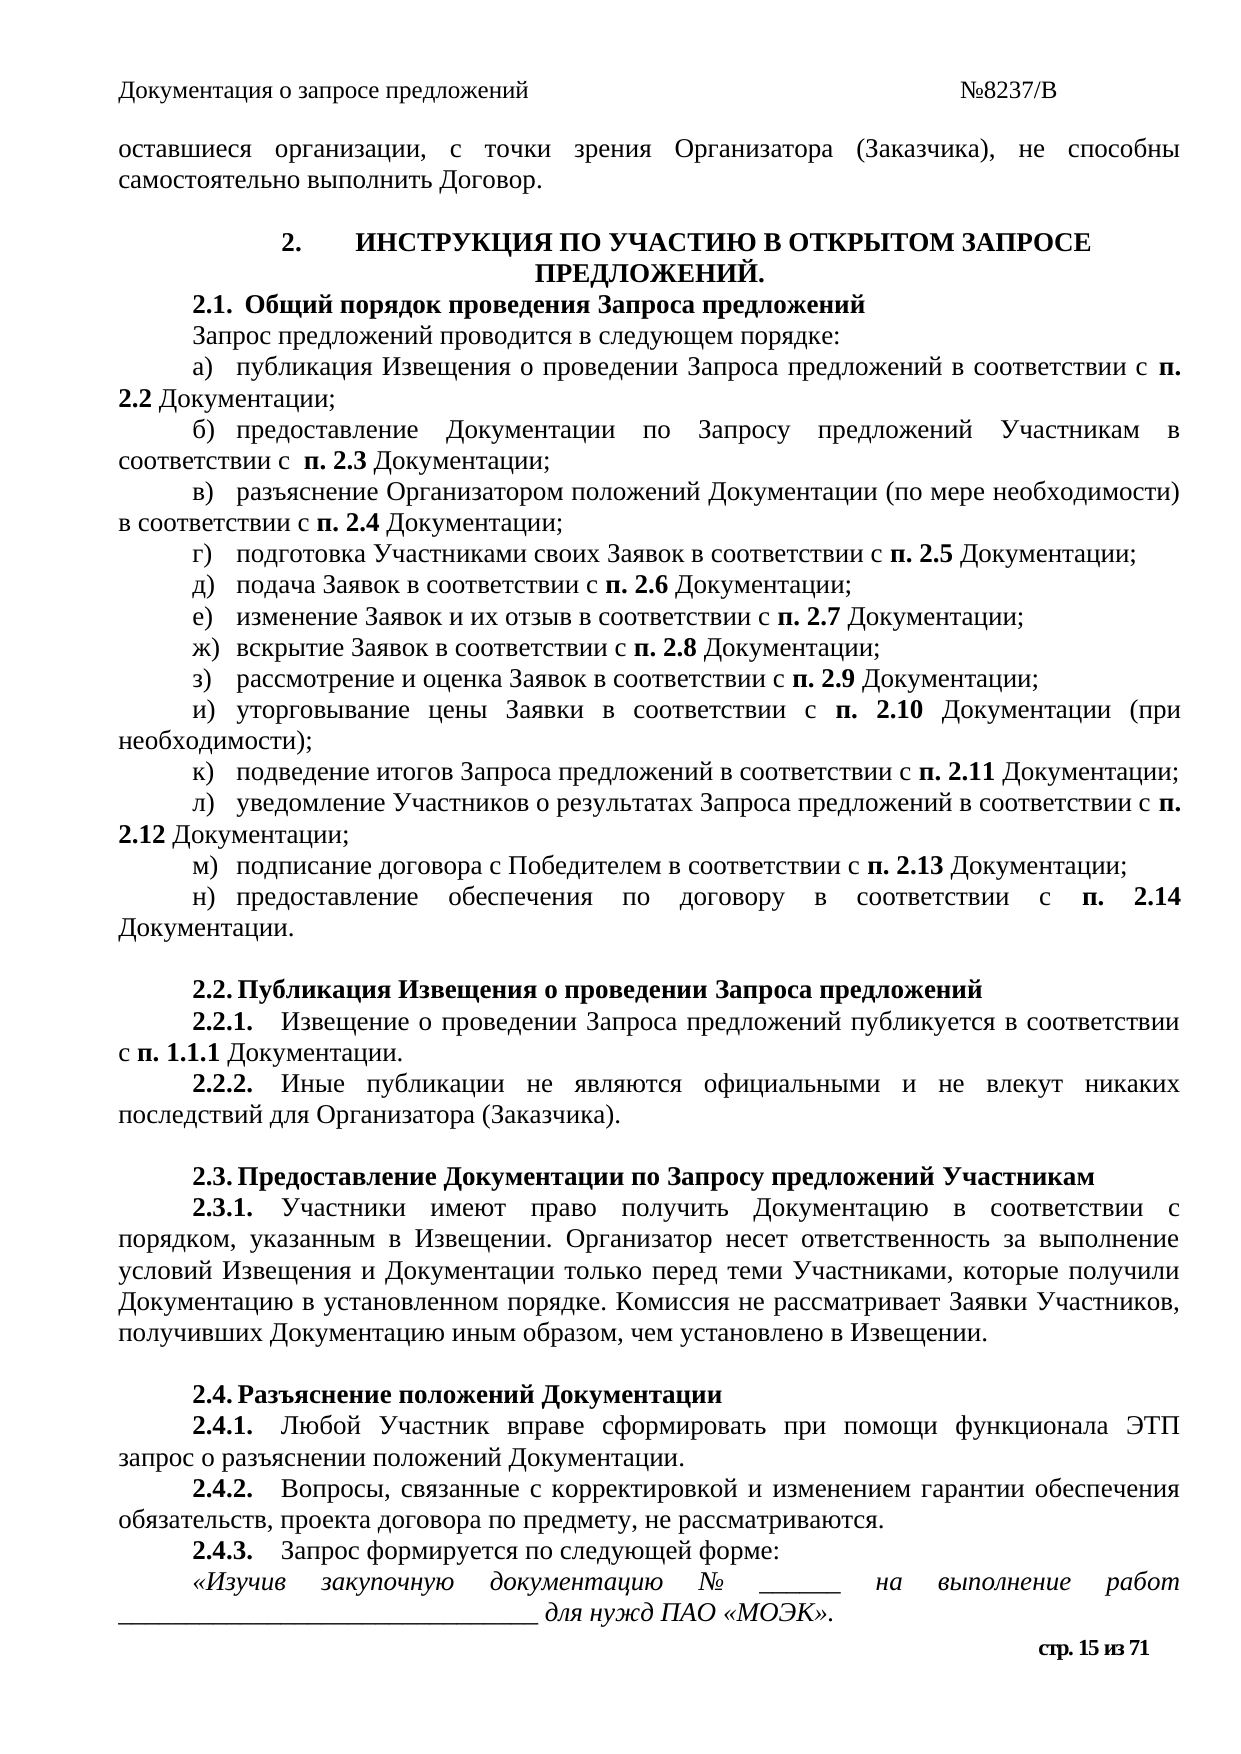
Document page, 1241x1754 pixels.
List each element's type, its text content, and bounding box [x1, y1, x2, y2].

list подача Заявок в соответствии с п. 2.6 Документации; [118, 568, 1181, 600]
list разъяснение Организатором положений Документации (по мере необходимости) в соответствии с п. 2.4 Документации; [118, 475, 1181, 537]
subtitle Общий порядок проведения Запроса предложений [118, 288, 1181, 319]
text Запрос предложений проводится в следующем порядке: [118, 319, 1181, 351]
list Любой Участник вправе сформировать при помощи функционала ЭТП запрос о разъяснении положений Документации. [118, 1409, 1181, 1472]
list публикация Извещения о проведении Запроса предложений в соответствии с п. 2.2 Документации; [118, 351, 1181, 413]
list предоставление Документации по Запросу предложений Участникам в соответствии с п. 2.3 Документации; [118, 413, 1181, 475]
list уторговывание цены Заявки в соответствии с п. 2.10 Документации (при необходимости); [118, 693, 1181, 755]
list подписание договора с Победителем в соответствии с п. 2.13 Документации; [118, 849, 1181, 880]
list рассмотрение и оценка Заявок в соответствии с п. 2.9 Документации; [118, 662, 1181, 693]
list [118, 132, 1181, 195]
list уведомление Участников о результатах Запроса предложений в соответствии с п. 2.12 Документации; [118, 787, 1181, 849]
list Вопросы, связанные с корректировкой и изменением гарантии обеспечения обязательств, проекта договора по предмету, не рассматриваются. [118, 1472, 1181, 1534]
list ИНСТРУКЦИЯ ПО УЧАСТИЮ В ОТКРЫТОМ ЗАПРОСЕ ПРЕДЛОЖЕНИЙ. [118, 226, 1181, 288]
subtitle Предоставление Документации по Запросу предложений Участникам [118, 1160, 1181, 1191]
list подведение итогов Запроса предложений в соответствии с п. 2.11 Документации; [118, 755, 1181, 787]
list подготовка Участниками своих Заявок в соответствии с п. 2.5 Документации; [118, 537, 1181, 568]
list изменение Заявок и их отзыв в соответствии с п. 2.7 Документации; [118, 600, 1181, 631]
list Извещение о проведении Запроса предложений публикуется в соответствии с п. 1.1.1 Документации. [118, 1004, 1181, 1067]
subtitle Разъяснение положений Документации [118, 1378, 1181, 1409]
text «Изучив закупочную документацию № ______ на выполнение работ _______________________________ для нужд ПАО «МОЭК». [118, 1565, 1181, 1627]
list предоставление обеспечения по договору в соответствии с п. 2.14 Документации. [118, 880, 1181, 942]
subtitle Публикация Извещения о проведении Запроса предложений [118, 973, 1181, 1004]
list Участники имеют право получить Документацию в соответствии с порядком, указанным в Извещении. Организатор несет ответственность за выполнение условий Извещения и Документации только перед теми Участниками, которые получили Документацию в установленном порядке. Комиссия не рассматривает Заявки Участников, получивших Документацию иным образом, чем установлено в Извещении. [118, 1191, 1181, 1347]
list Иные публикации не являются официальными и не влекут никаких последствий для Организатора (Заказчика). [118, 1067, 1181, 1129]
list Запрос формируется по следующей форме: [118, 1534, 1181, 1565]
list вскрытие Заявок в соответствии с п. 2.8 Документации; [118, 631, 1181, 662]
